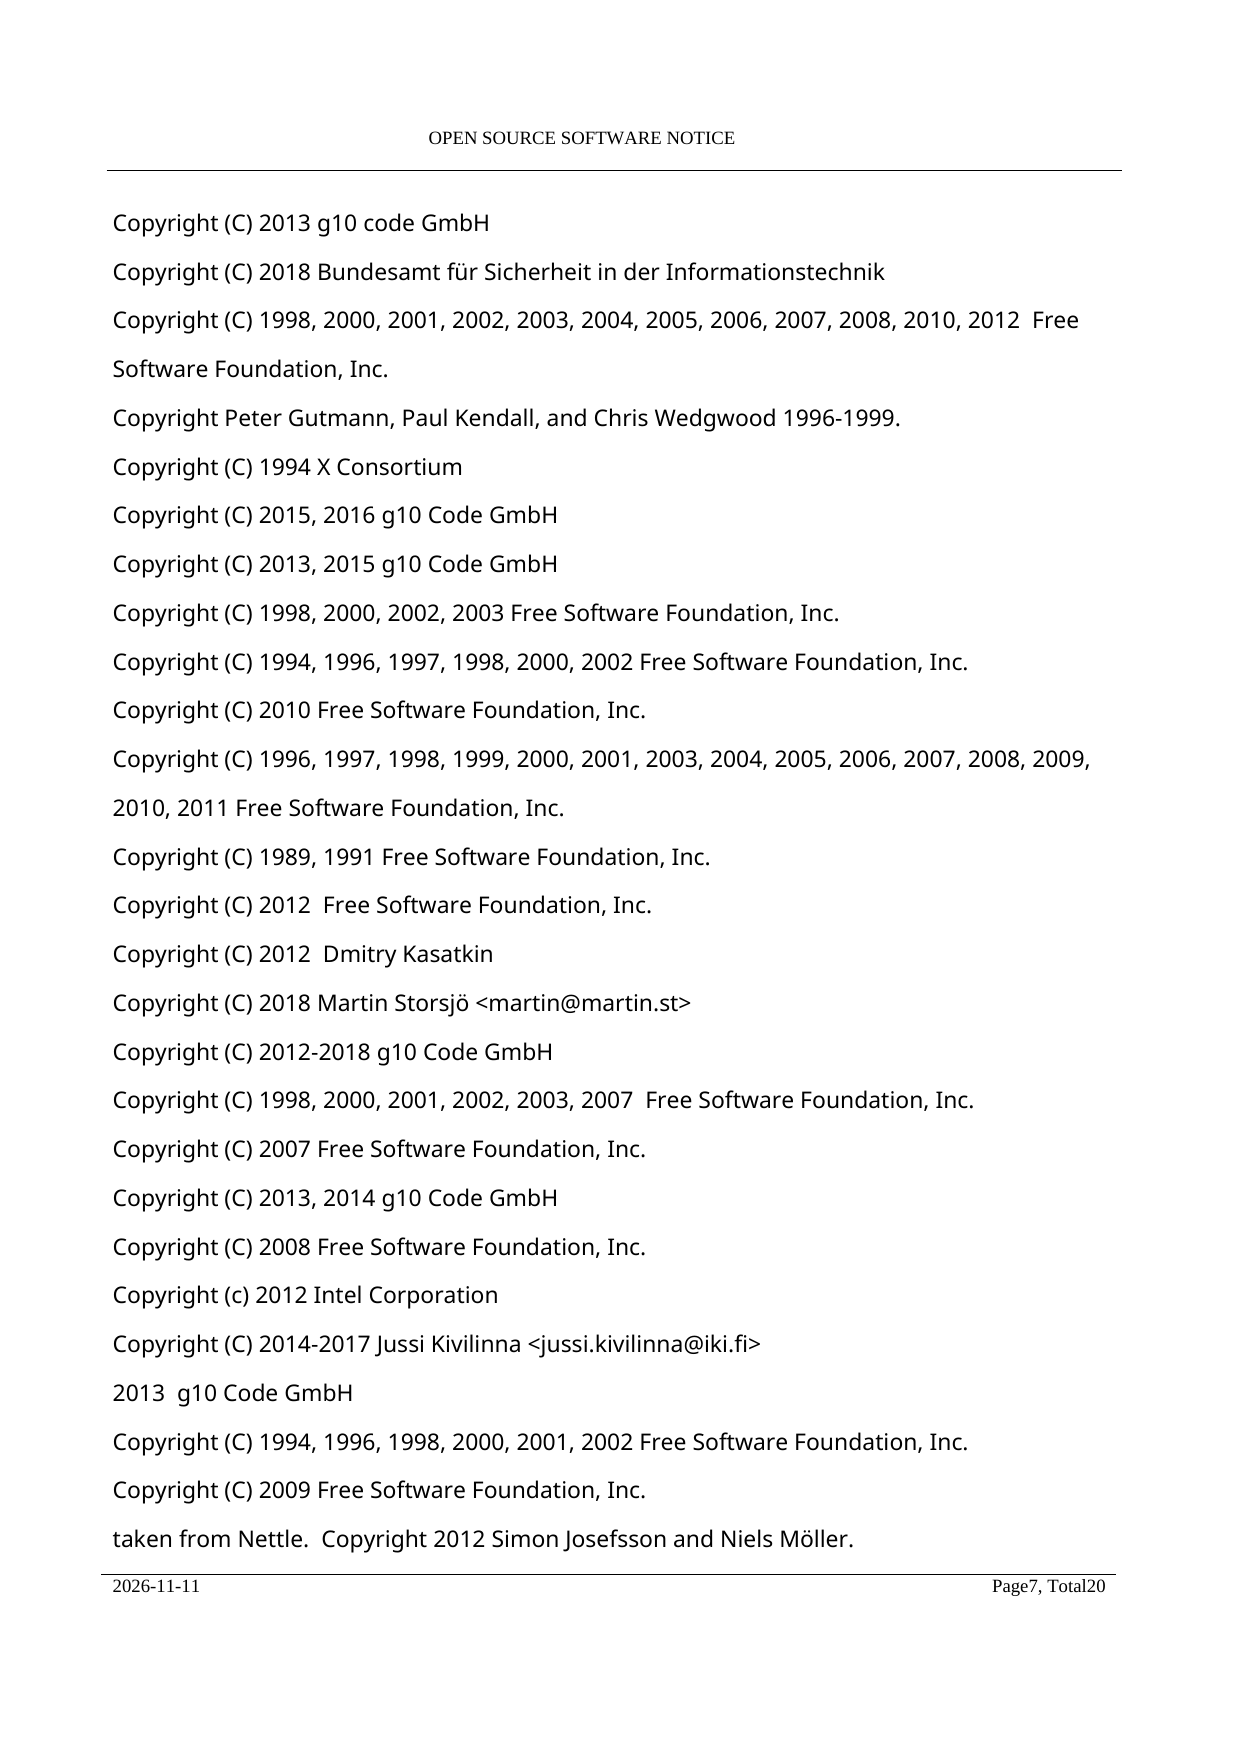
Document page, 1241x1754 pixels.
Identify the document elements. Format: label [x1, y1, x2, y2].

text [112, 206, 1128, 1555]
